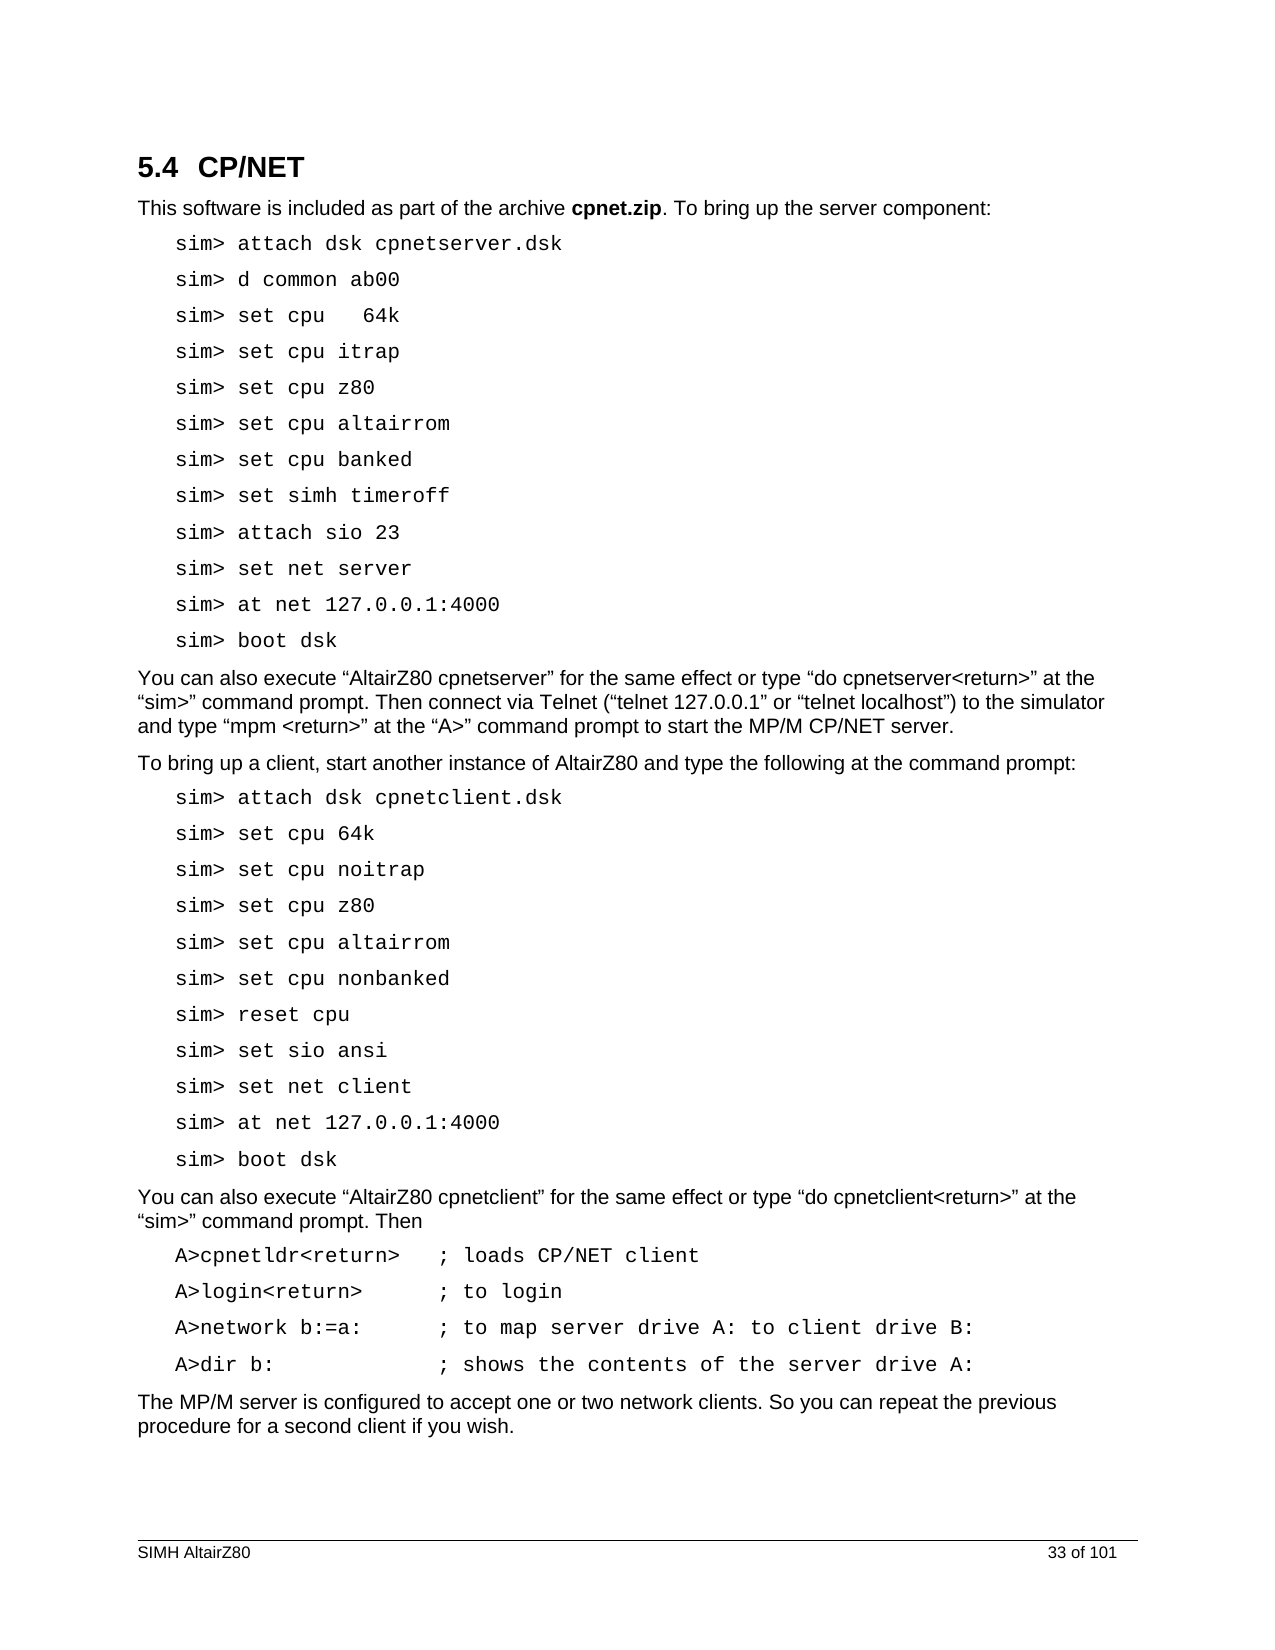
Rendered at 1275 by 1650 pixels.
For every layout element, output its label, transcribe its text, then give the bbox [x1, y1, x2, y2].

text sim> attach dsk cpnetserver.dsk [175, 232, 1138, 256]
text sim> set cpu noitrap [175, 859, 1138, 883]
text sim> set sio ansi [175, 1040, 1138, 1064]
text sim> d common ab00 [175, 269, 1138, 292]
text sim> at net 127.0.0.1:4000 [175, 1112, 1138, 1136]
text You can also execute “AltairZ80 cpnetclient” for the same effect or type “do cpnetclient<return>” at the “sim>” command prompt. Then [137, 1185, 1138, 1233]
text sim> at net 127.0.0.1:4000 [175, 594, 1138, 618]
text sim> set cpu z80 [175, 377, 1138, 401]
text sim> boot dsk [175, 630, 1138, 654]
text A>network b:=a: ; to map server drive A: to client drive B: [175, 1317, 1138, 1341]
text sim> attach dsk cpnetclient.dsk [175, 787, 1138, 811]
text sim> set cpu nonbanked [175, 968, 1138, 991]
text sim> boot dsk [175, 1148, 1138, 1172]
text sim> set net server [175, 558, 1138, 581]
text sim> reset cpu [175, 1004, 1138, 1028]
text sim> set cpu banked [175, 449, 1138, 473]
text sim> set cpu z80 [175, 896, 1138, 919]
text sim> set net client [175, 1076, 1138, 1100]
text sim> set cpu 64k [175, 823, 1138, 847]
text sim> set cpu altairrom [175, 932, 1138, 955]
text This software is included as part of the archive cpnet.zip. To bring up the server component: [137, 196, 1138, 220]
text sim> set simh timeroff [175, 486, 1138, 509]
text A>login<return> ; to login [175, 1281, 1138, 1305]
text To bring up a client, start another instance of AltairZ80 and type the following at the command prompt: [137, 751, 1138, 774]
text sim> set cpu itrap [175, 341, 1138, 364]
text sim> attach sio 23 [175, 522, 1138, 545]
text sim> set cpu 64k [175, 305, 1138, 328]
text The MP/M server is configured to accept one or two network clients. So you can repeat the previous procedure for a second client if you wish. [137, 1390, 1138, 1438]
text A>cpnetldr<return> ; loads CP/NET client [175, 1245, 1138, 1269]
subtitle CP/NET [137, 150, 1138, 183]
text A>dir b: ; shows the contents of the server drive A: [175, 1353, 1138, 1377]
text You can also execute “AltairZ80 cpnetserver” for the same effect or type “do cpnetserver<return>” at the “sim>” command prompt. Then connect via Telnet (“telnet 127.0.0.1” or “telnet localhost”) to the simulator and type “mpm <return>” at the “A>” command prompt to start the MP/M CP/NET server. [137, 666, 1138, 738]
text sim> set cpu altairrom [175, 413, 1138, 437]
